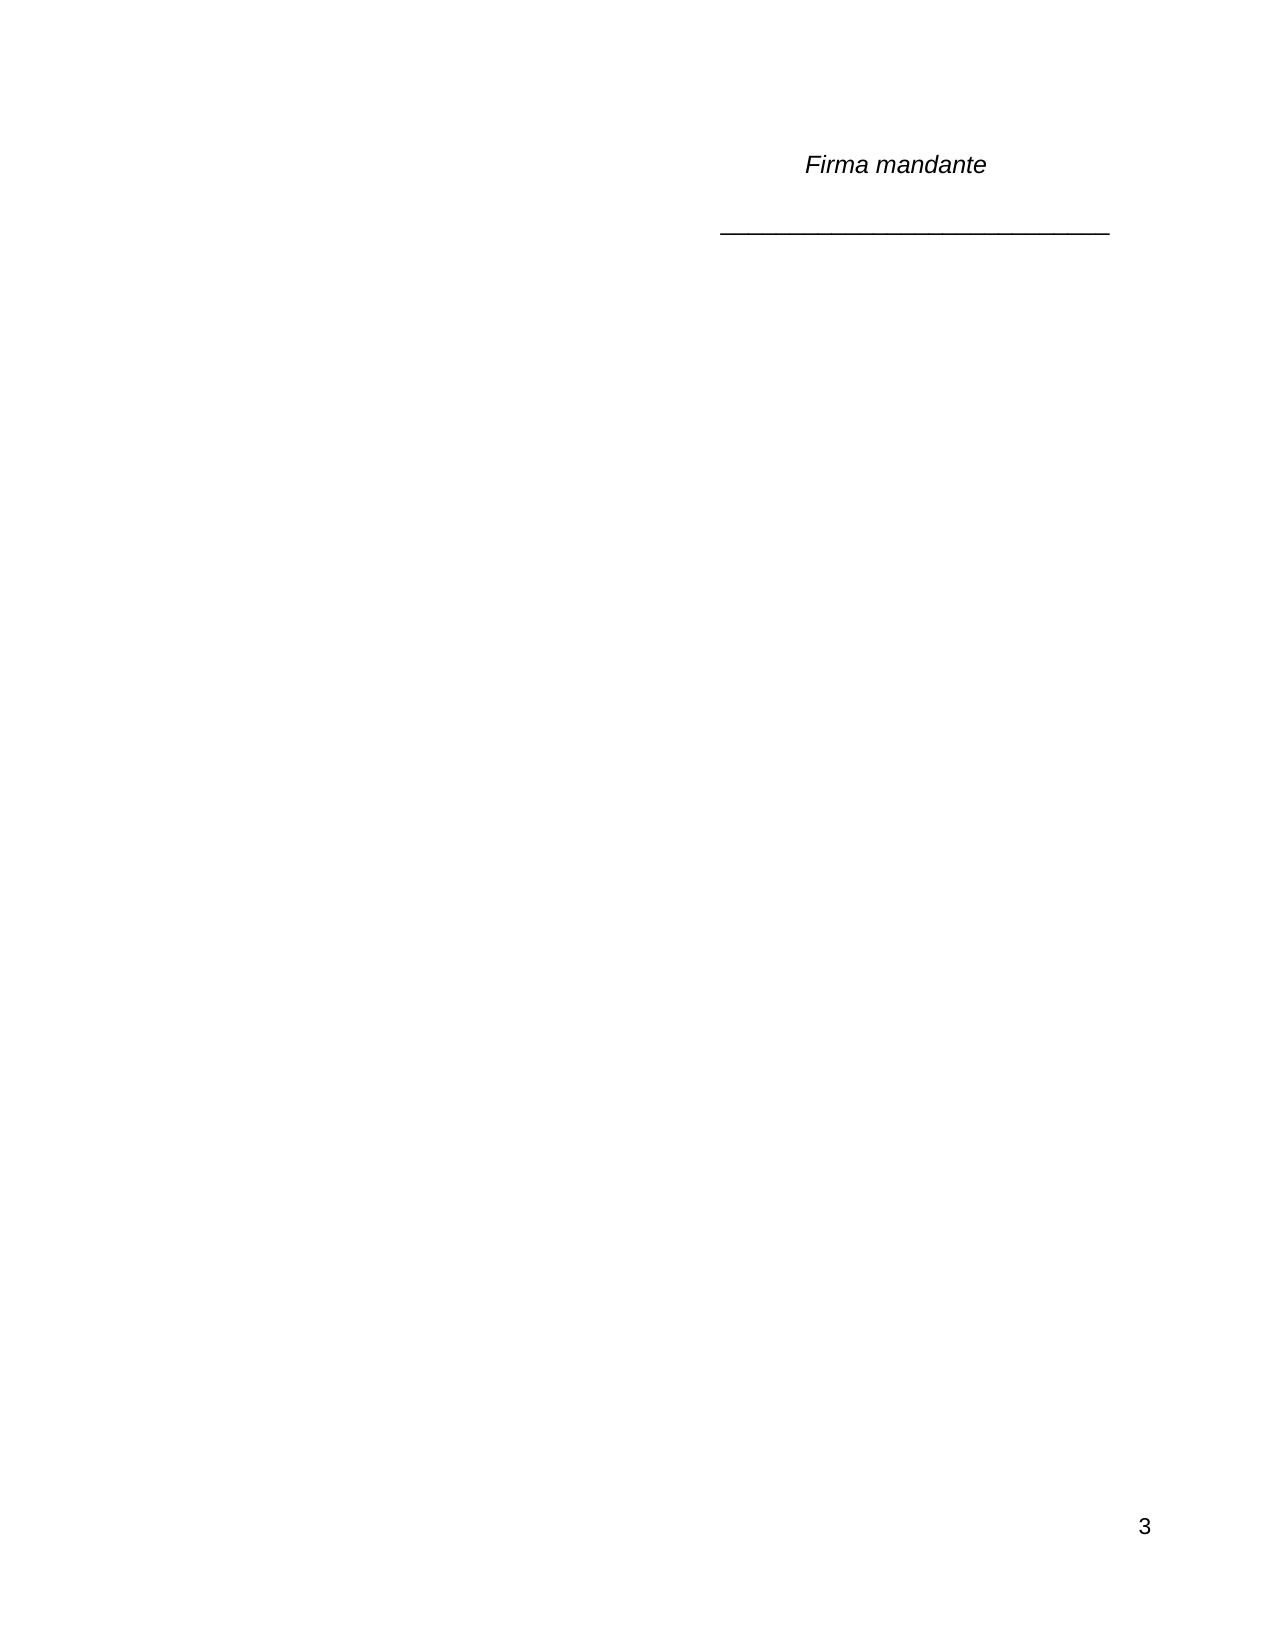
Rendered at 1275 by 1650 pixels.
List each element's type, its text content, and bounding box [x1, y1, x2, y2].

text ____________________________ [124, 207, 1110, 236]
text Firma mandante [640, 149, 1080, 178]
